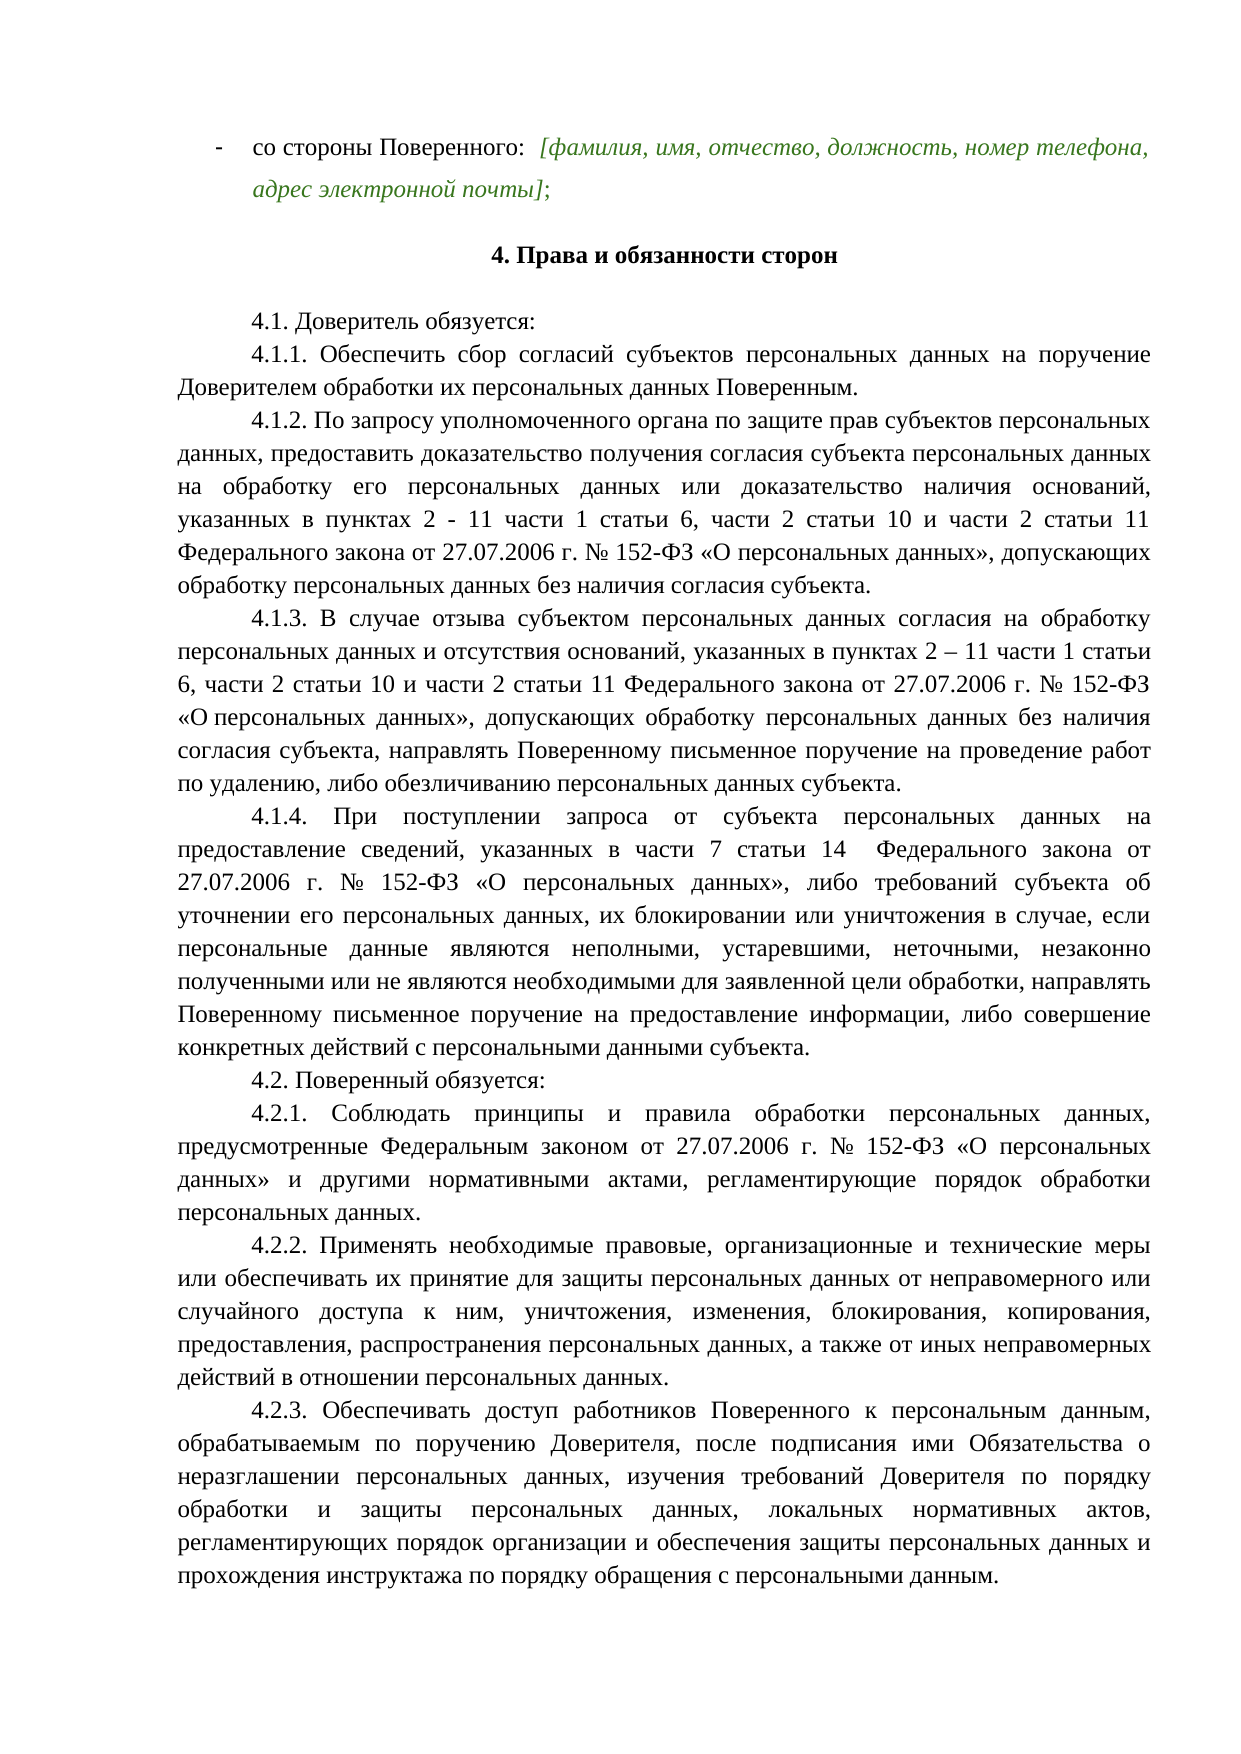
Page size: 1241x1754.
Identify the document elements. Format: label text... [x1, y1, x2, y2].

text 4.2.1. Соблюдать принципы и правила обработки персональных данных, предусмотренные Федеральным законом от 27.07.2006 г. № 152-ФЗ «О персональных данных» и другими нормативными актами, регламентирующие порядок обработки персональных данных. [177, 1098, 1152, 1226]
text 4.2.2. Применять необходимые правовые, организационные и технические меры или обеспечивать их принятие для защиты персональных данных от неправомерного или случайного доступа к ним, уничтожения, изменения, блокирования, копирования, предоставления, распространения персональных данных, а также от иных неправомерных действий в отношении персональных данных. [177, 1230, 1152, 1391]
text 4.2. Поверенный обязуется: [177, 1065, 1152, 1094]
text 4.1.2. По запросу уполномоченного органа по защите прав субъектов персональных данных, предоставить доказательство получения согласия субъекта персональных данных на обработку его персональных данных или доказательство наличия оснований, указанных в пунктах 2 - 11 части 1 статьи 6, части 2 статьи 10 и части 2 статьи 11 Федерального закона от 27.07.2006 г. № 152-ФЗ «О персональных данных», допускающих обработку персональных данных без наличия согласия субъекта. [177, 405, 1152, 599]
list со стороны Поверенного: [фамилия, имя, отчество, должность, номер телефона, адрес электронной почты]; [215, 118, 1152, 202]
text 4.1. Доверитель обязуется: [177, 306, 1152, 334]
text 4.2.3. Обеспечивать доступ работников Поверенного к персональным данным, обрабатываемым по поручению Доверителя, после подписания ими Обязательства о неразглашении персональных данных, изучения требований Доверителя по порядку обработки и защиты персональных данных, локальных нормативных актов, регламентирующих порядок организации и обеспечения защиты персональных данных и прохождения инструктажа по порядку обращения с персональными данным. [177, 1395, 1152, 1589]
text 4.1.4. При поступлении запроса от субъекта персональных данных на предоставление сведений, указанных в части 7 статьи 14 Федерального закона от 27.07.2006 г. № 152-ФЗ «О персональных данных», либо требований субъекта об уточнении его персональных данных, их блокировании или уничтожения в случае, если персональные данные являются неполными, устаревшими, неточными, незаконно полученными или не являются необходимыми для заявленной цели обработки, направлять Поверенному письменное поручение на предоставление информации, либо совершение конкретных действий с персональными данными субъекта. [177, 801, 1152, 1061]
text 4.1.1. Обеспечить сбор согласий субъектов персональных данных на поручение Доверителем обработки их персональных данных Поверенным. [177, 339, 1152, 401]
text 4.1.3. В случае отзыва субъектом персональных данных согласия на обработку персональных данных и отсутствия оснований, указанных в пунктах 2 – 11 части 1 статьи 6, части 2 статьи 10 и части 2 статьи 11 Федерального закона от 27.07.2006 г. № 152-ФЗ «О персональных данных», допускающих обработку персональных данных без наличия согласия субъекта, направлять Поверенному письменное поручение на проведение работ по удалению, либо обезличиванию персональных данных субъекта. [177, 603, 1152, 797]
text 4. Права и обязанности сторон [177, 240, 1152, 268]
